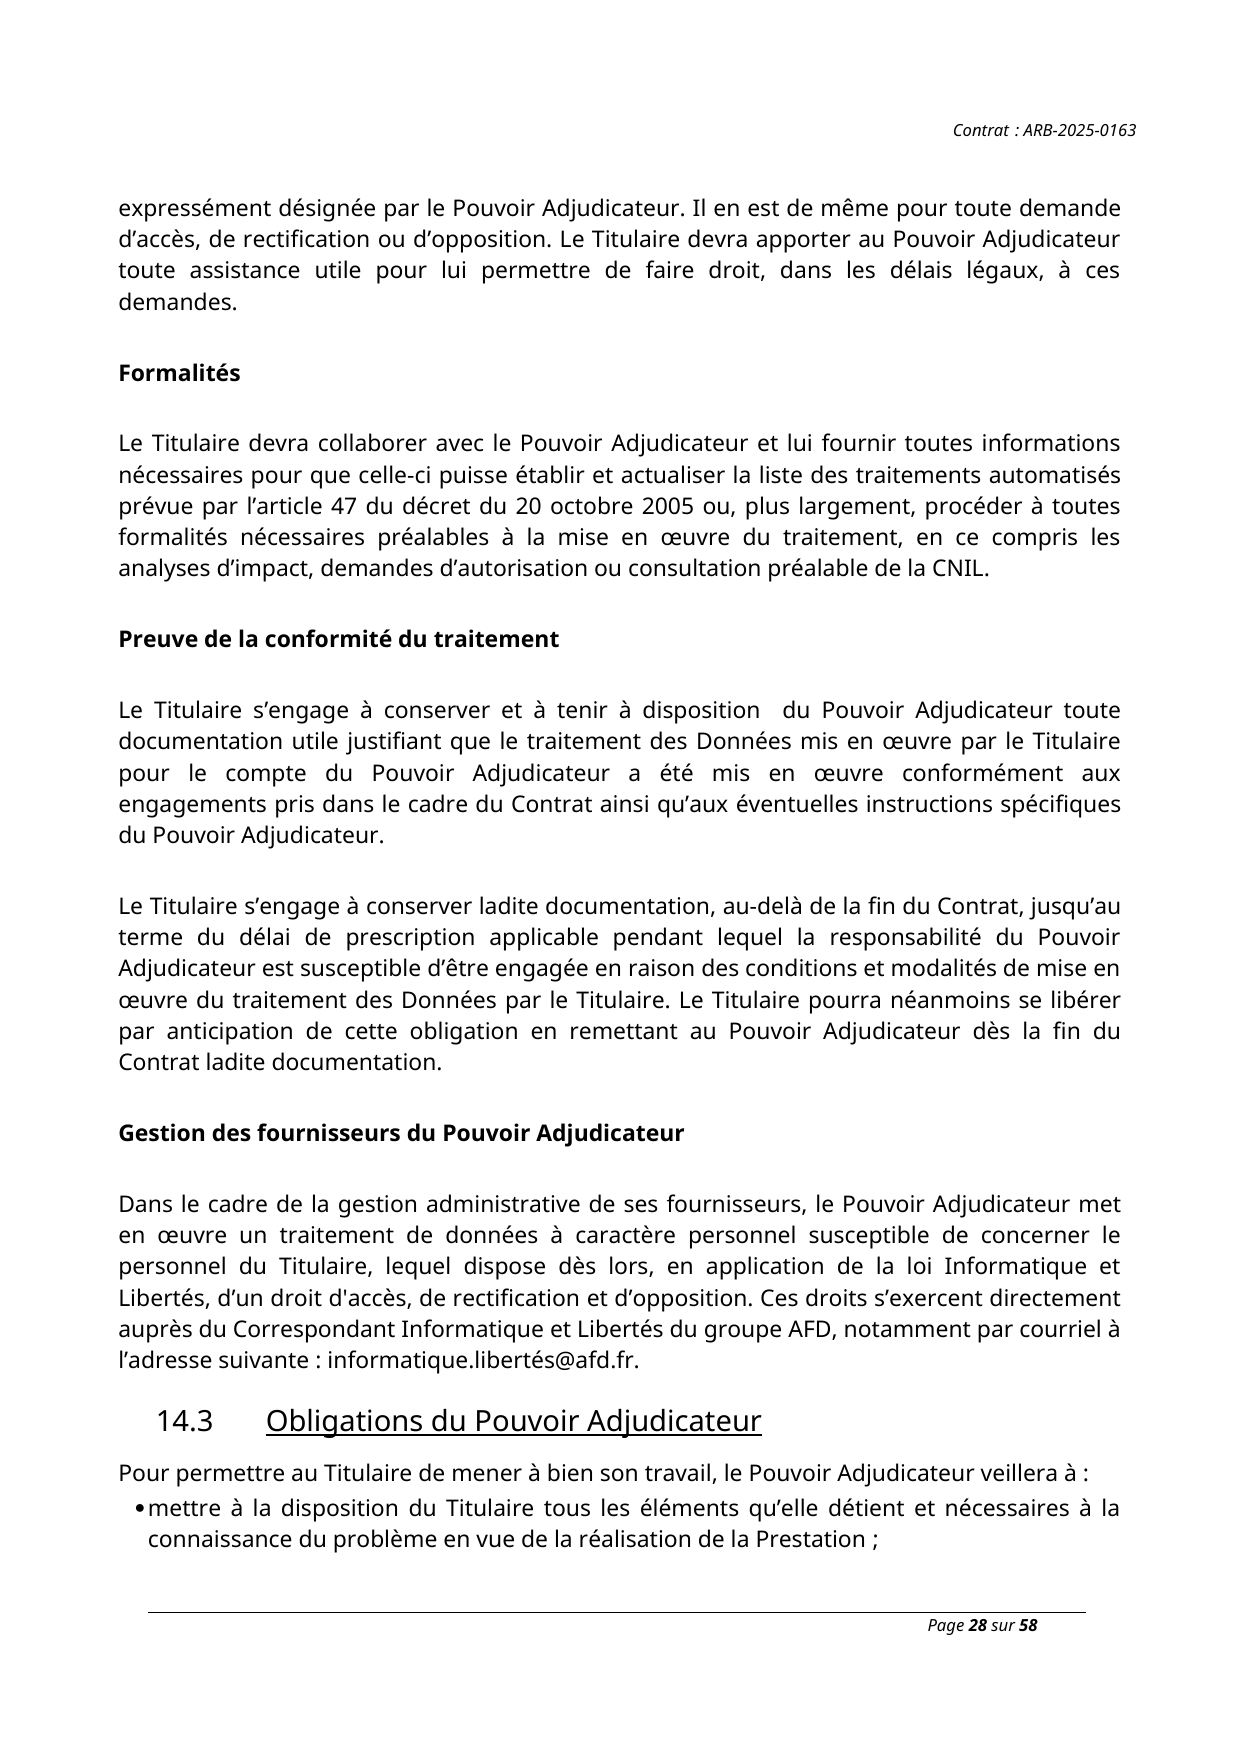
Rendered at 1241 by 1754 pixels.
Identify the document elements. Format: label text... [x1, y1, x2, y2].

text Le Titulaire devra collaborer avec le Pouvoir Adjudicateur et lui fournir toutes informations nécessaires pour que celle-ci puisse établir et actualiser la liste des traitements automatisés prévue par l’article 47 du décret du 20 octobre 2005 ou, plus largement, procéder à toutes formalités nécessaires préalables à la mise en œuvre du traitement, en ce compris les analyses d’impact, demandes d’autorisation ou consultation préalable de la CNIL. [118, 427, 1122, 584]
text Gestion des fournisseurs du Pouvoir Adjudicateur [118, 1117, 1122, 1148]
text Preuve de la conformité du traitement [118, 623, 1122, 654]
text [118, 192, 1122, 317]
text Le Titulaire s’engage à conserver ladite documentation, au-delà de la fin du Contrat, jusqu’au terme du délai de prescription applicable pendant lequel la responsabilité du Pouvoir Adjudicateur est susceptible d’être engagée en raison des conditions et modalités de mise en œuvre du traitement des Données par le Titulaire. Le Titulaire pourra néanmoins se libérer par anticipation de cette obligation en remettant au Pouvoir Adjudicateur dès la fin du Contrat ladite documentation. [118, 890, 1122, 1077]
text Dans le cadre de la gestion administrative de ses fournisseurs, le Pouvoir Adjudicateur met en œuvre un traitement de données à caractère personnel susceptible de concerner le personnel du Titulaire, lequel dispose dès lors, en application de la loi Informatique et Libertés, d’un droit d'accès, de rectification et d’opposition. Ces droits s’exercent directement auprès du Correspondant Informatique et Libertés du groupe AFD, notamment par courriel à l’adresse suivante : informatique.libertés@afd.fr. [118, 1188, 1122, 1375]
text Pour permettre au Titulaire de mener à bien son travail, le Pouvoir Adjudicateur veillera à : [118, 1457, 1122, 1488]
list mettre à la disposition du Titulaire tous les éléments qu’elle détient et nécessaires à la connaissance du problème en vue de la réalisation de la Prestation ; [136, 1492, 1122, 1554]
text Obligations du Pouvoir Adjudicateur [156, 1400, 1122, 1440]
text Le Titulaire s’engage à conserver et à tenir à disposition du Pouvoir Adjudicateur toute documentation utile justifiant que le traitement des Données mis en œuvre par le Titulaire pour le compte du Pouvoir Adjudicateur a été mis en œuvre conformément aux engagements pris dans le cadre du Contrat ainsi qu’aux éventuelles instructions spécifiques du Pouvoir Adjudicateur. [118, 694, 1122, 850]
text Formalités [118, 357, 1122, 388]
